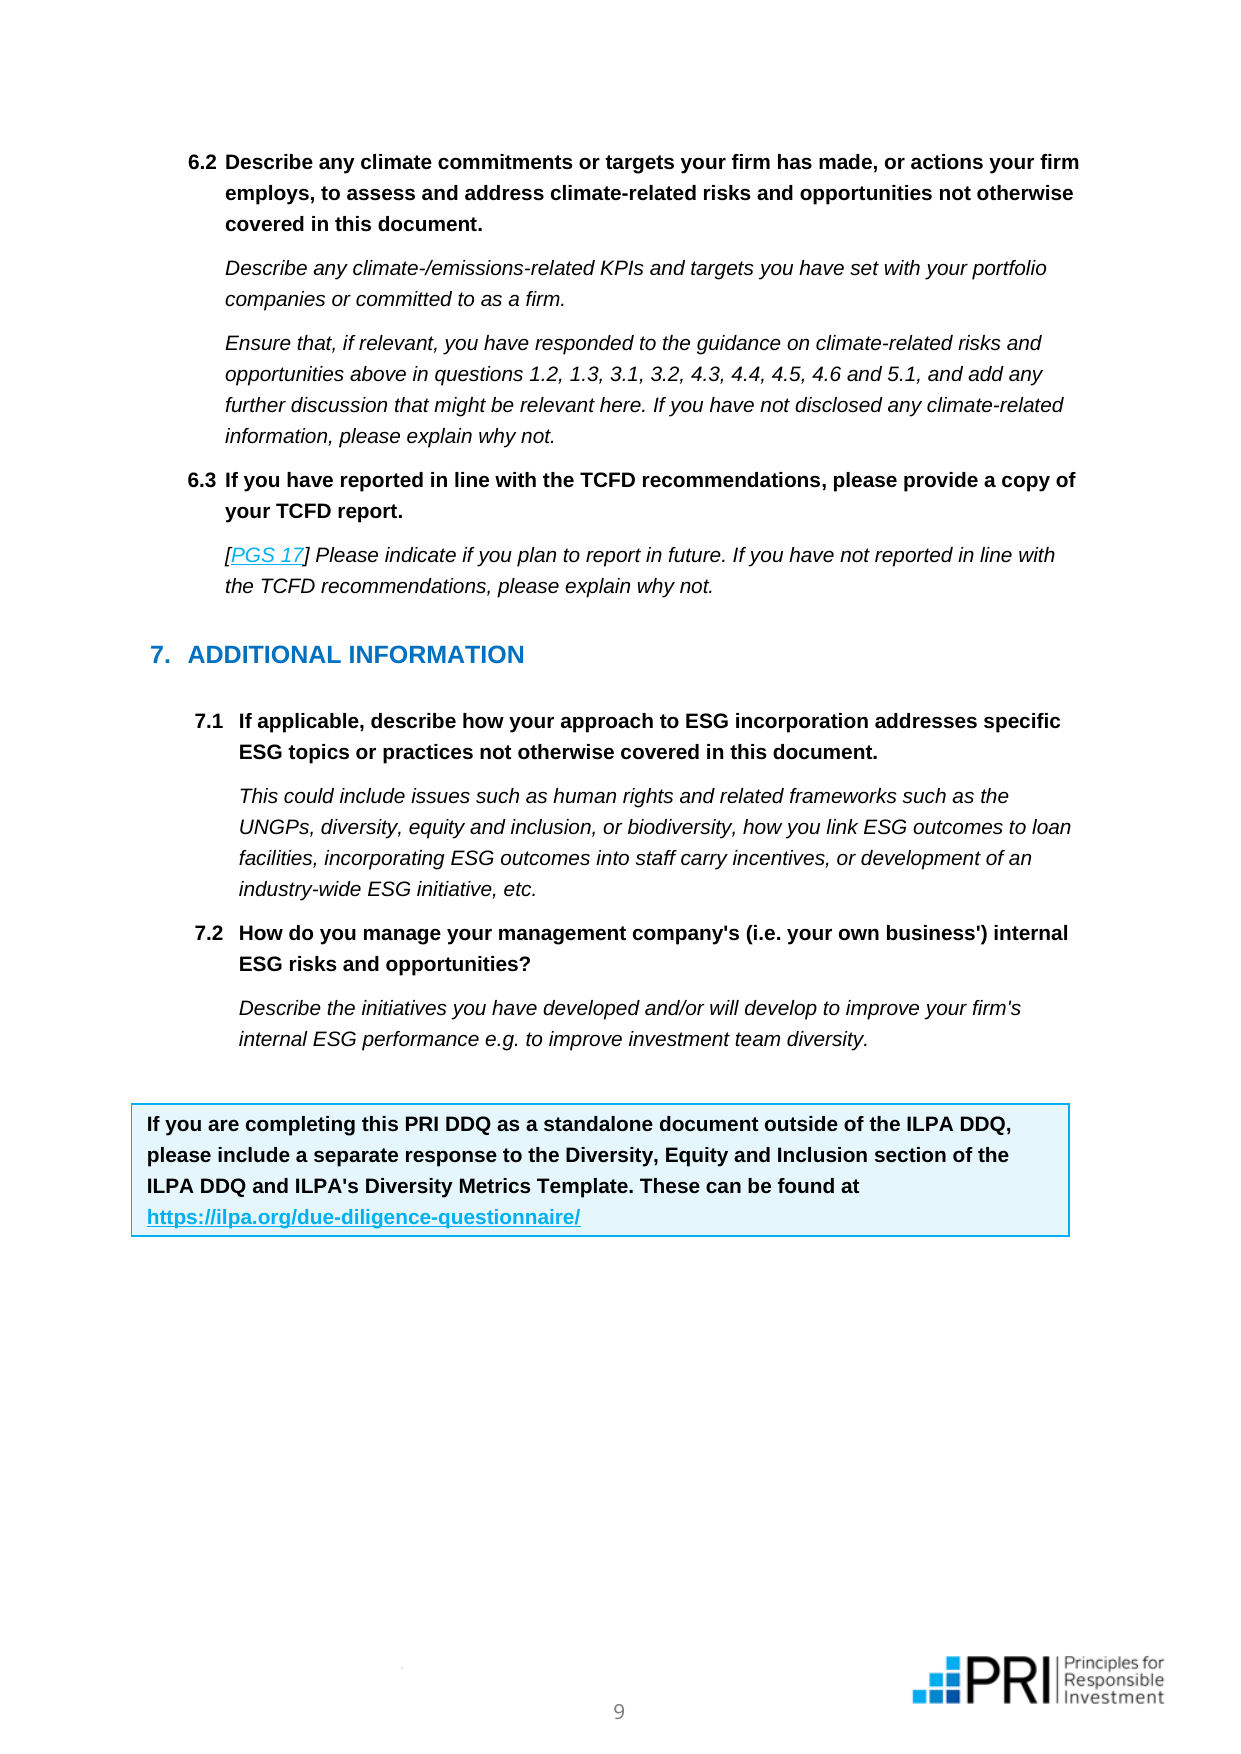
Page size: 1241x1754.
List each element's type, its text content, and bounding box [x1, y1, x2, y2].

list Describe the initiatives you have developed and/or will develop to improve your firm's internal ESG performance e.g. to improve investment team diversity. [239, 995, 1090, 1050]
list [PGS 17] Please indicate if you plan to report in future. If you have not reported in line with the TCFD recommendations, please explain why not. [225, 543, 1090, 598]
list Describe any climate commitments or targets your firm has made, or actions your firm employs, to assess and address climate-related risks and opportunities not otherwise covered in this document. [188, 150, 1090, 236]
subtitle ADDITIONAL INFORMATION [150, 640, 1090, 669]
list Describe any climate-/emissions-related KPIs and targets you have set with your portfolio companies or committed to as a firm. [225, 256, 1090, 311]
list Ensure that, if relevant, you have responded to the guidance on climate-related risks and opportunities above in questions 1.2, 1.3, 3.1, 3.2, 4.3, 4.4, 4.5, 4.6 and 5.1, and add any further discussion that might be relevant here. If you have not disclosed any climate-related information, please explain why not. [225, 331, 1090, 448]
list How do you manage your management company's (i.e. your own business') internal ESG risks and opportunities? [194, 921, 1090, 976]
list If applicable, describe how your approach to ESG incorporation addresses specific ESG topics or practices not otherwise covered in this document. [194, 709, 1090, 764]
list This could include issues such as human rights and related frameworks such as the UNGPs, diversity, equity and inclusion, or biodiversity, how you link ESG outcomes to loan facilities, incorporating ESG outcomes into staff carry incentives, or development of an industry-wide ESG initiative, etc. [239, 783, 1090, 901]
list If you have reported in line with the TCFD recommendations, please provide a copy of your TCFD report. [187, 468, 1090, 523]
picture [1, 1561, 1241, 1754]
